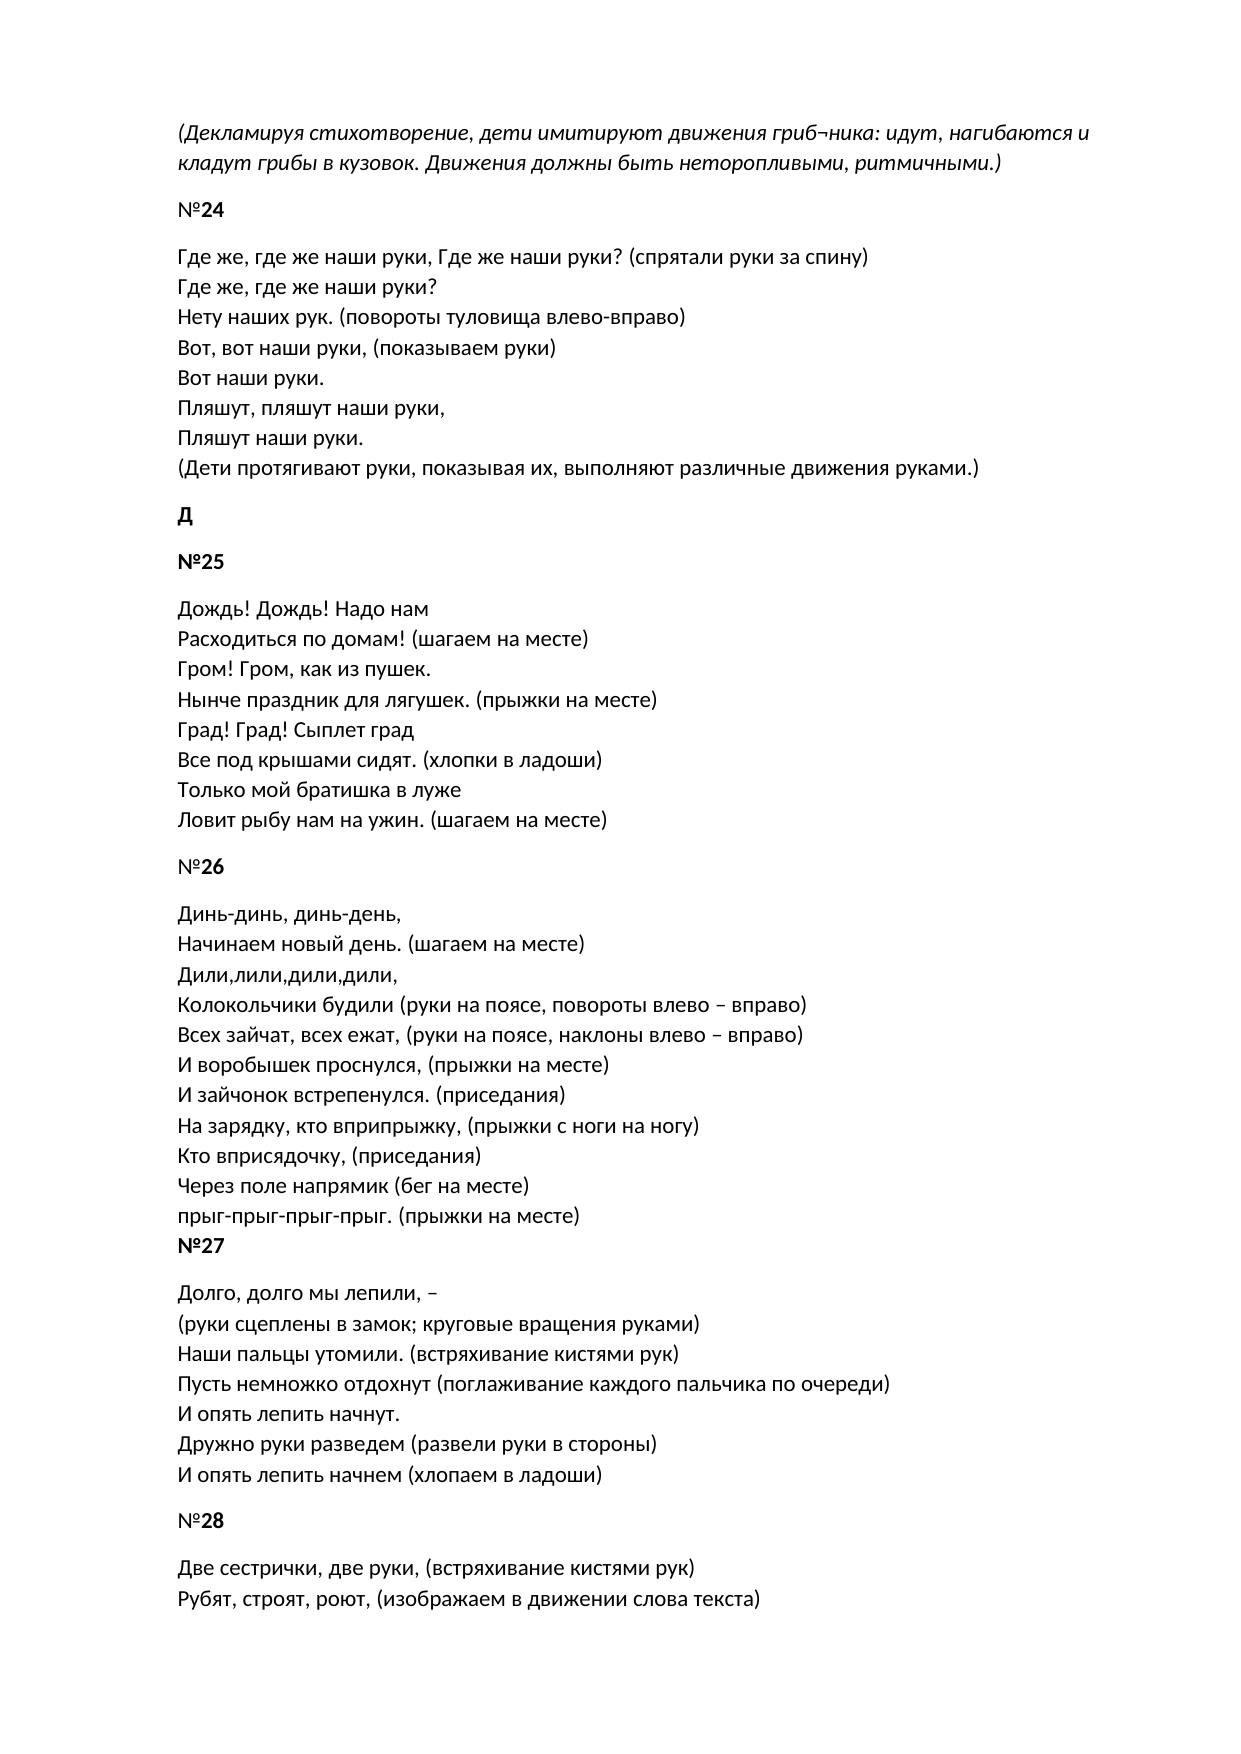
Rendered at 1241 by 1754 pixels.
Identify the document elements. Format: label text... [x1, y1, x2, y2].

text №28 [177, 1507, 1152, 1535]
text Дождь! Дождь! Надо нам Расходиться по домам! (шагаем на месте) Гром! Гром, как из пушек. Нынче праздник для лягушек. (прыжки на месте) Град! Град! Сыплет град Все под крышами сидят. (хлопки в ладоши) Только мой братишка в луже Ловит рыбу нам на ужин. (шагаем на месте) [177, 594, 1152, 834]
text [177, 118, 1152, 176]
text №26 [177, 852, 1152, 881]
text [177, 1553, 1152, 1612]
text Долго, долго мы лепили, – (руки сцеплены в замок; круговые вращения руками) Наши пальцы утомили. (встряхивание кистями рук) Пусть немножко отдохнут (поглаживание каждого пальчика по очереди) И опять лепить начнут. Дружно руки разведем (развели руки в стороны) И опять лепить начнем (хлопаем в ладоши) [177, 1278, 1152, 1488]
text Где же, где же наши руки, Где же наши руки? (спрятали руки за спину) Где же, где же наши руки? Нету наших рук. (повороты туловища влево-вправо) Вот, вот наши руки, (показываем руки) Вот наши руки. Пляшут, пляшут наши руки, Пляшут наши руки. (Дети протягивают руки, показывая их, выполняют различные движения руками.) [177, 242, 1152, 482]
text №25 [177, 547, 1152, 575]
text №24 [177, 195, 1152, 223]
text Динь-динь, динь-день, Начинаем новый день. (шагаем на месте) Дили,лили,дили,дили, Колокольчики будили (руки на поясе, повороты влево – вправо) Всех зайчат, всех ежат, (руки на поясе, наклоны влево – вправо) И воробышек проснулся, (прыжки на месте) И зайчонок встрепенулся. (приседания) На зарядку, кто вприпрыжку, (прыжки с ноги на ногу) Кто вприсядочку, (приседания) Через поле напрямик (бег на месте) прыг-прыг-прыг-прыг. (прыжки на месте) №27 [177, 899, 1152, 1260]
text Д [177, 500, 1152, 528]
